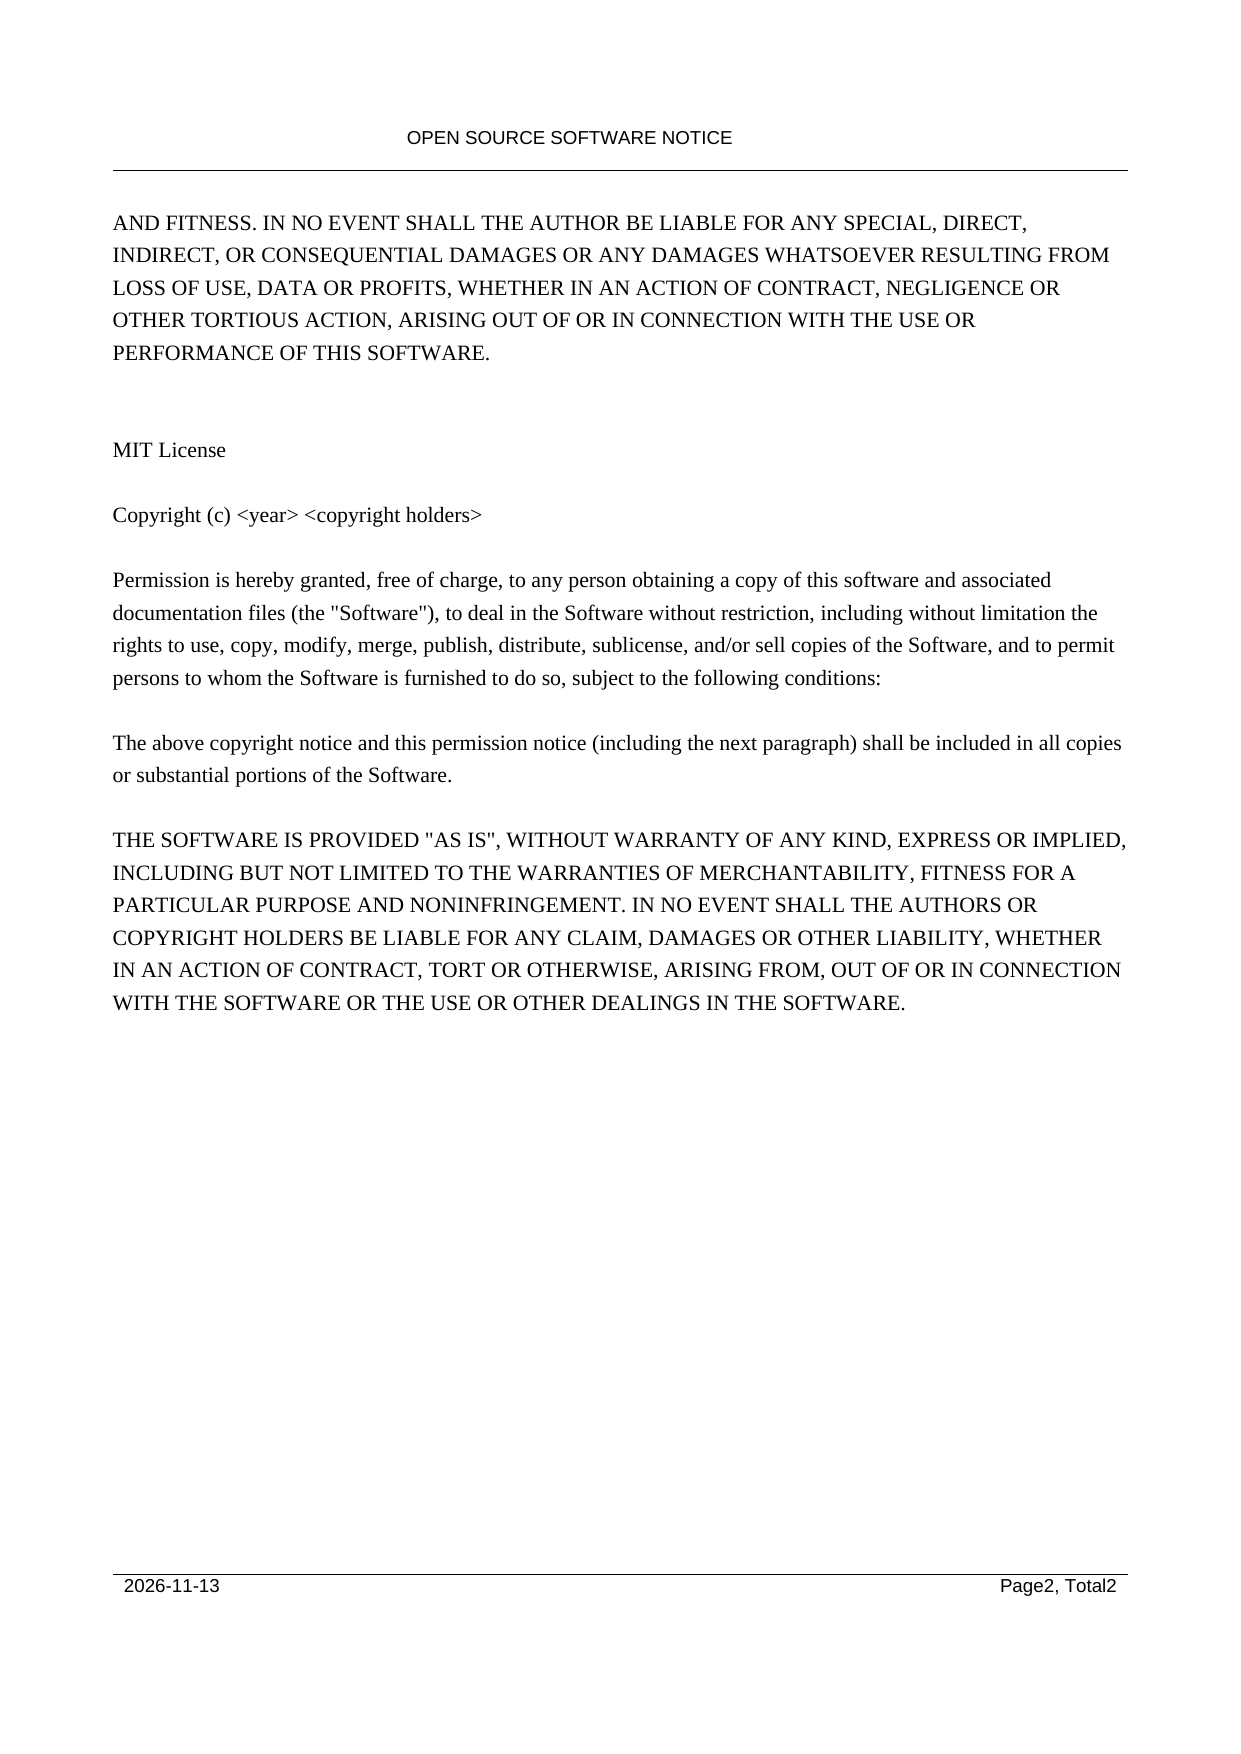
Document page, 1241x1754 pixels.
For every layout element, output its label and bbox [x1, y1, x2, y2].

text [112, 206, 1128, 1019]
